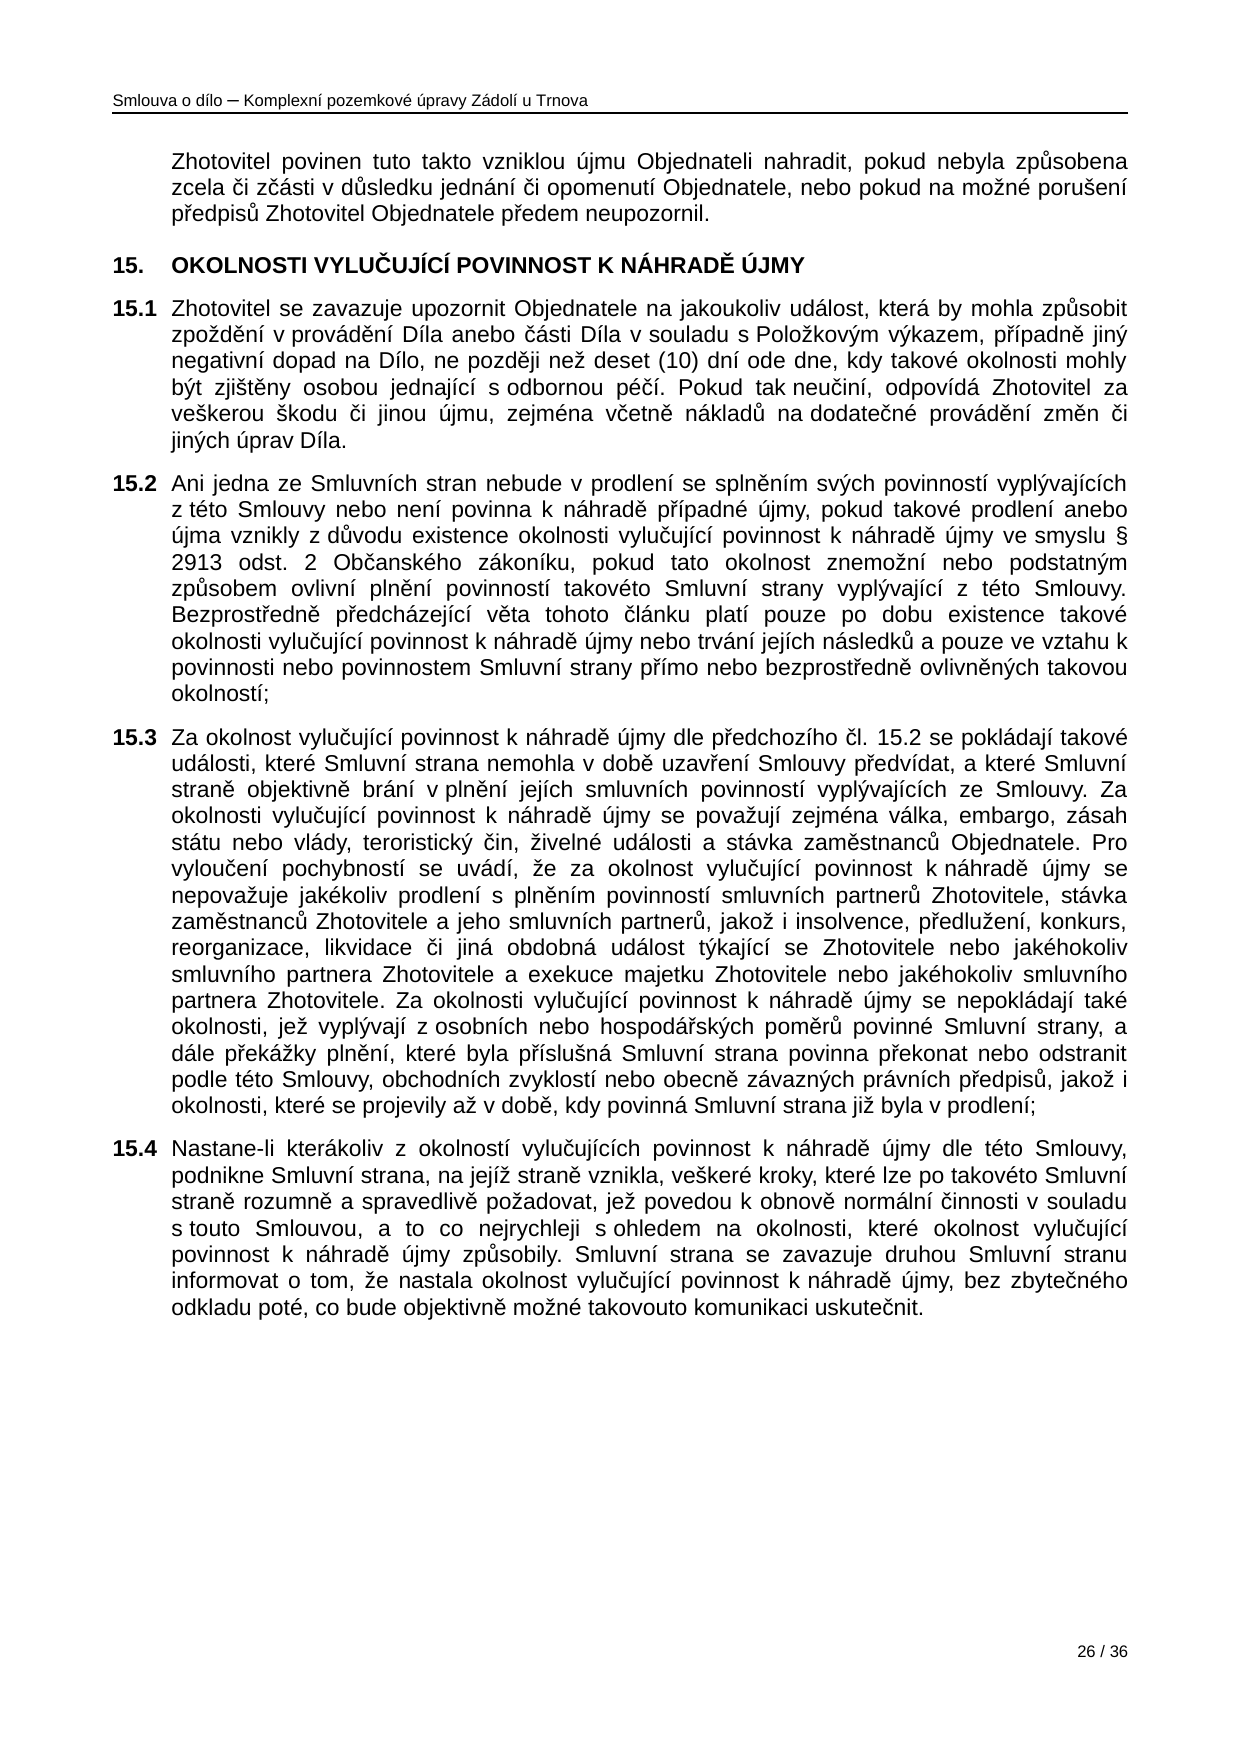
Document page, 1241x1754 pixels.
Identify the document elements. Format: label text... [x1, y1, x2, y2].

text Nastane-li kterákoliv z okolností vylučujících povinnost k náhradě újmy dle této Smlouvy, podnikne Smluvní strana, na jejíž straně vznikla, veškeré kroky, které lze po takovéto Smluvní straně rozumně a spravedlivě požadovat, jež povedou k obnově normální činnosti v souladu s touto Smlouvou, a to co nejrychleji s ohledem na okolnosti, které okolnost vylučující povinnost k náhradě újmy způsobily. Smluvní strana se zavazuje druhou Smluvní stranu informovat o tom, že nastala okolnost vylučující povinnost k náhradě újmy, bez zbytečného odkladu poté, co bude objektivně možné takovouto komunikaci uskutečnit. [112, 1135, 1128, 1320]
text Za okolnost vylučující povinnost k náhradě újmy dle předchozího čl. 15.2 se pokládají takové události, které Smluvní strana nemohla v době uzavření Smlouvy předvídat, a které Smluvní straně objektivně brání v plnění jejích smluvních povinností vyplývajících ze Smlouvy. Za okolnosti vylučující povinnost k náhradě újmy se považují zejména válka, embargo, zásah státu nebo vlády, teroristický čin, živelné události a stávka zaměstnanců Objednatele. Pro vyloučení pochybností se uvádí, že za okolnost vylučující povinnost k náhradě újmy se nepovažuje jakékoliv prodlení s plněním povinností smluvních partnerů Zhotovitele, stávka zaměstnanců Zhotovitele a jeho smluvních partnerů, jakož i insolvence, předlužení, konkurs, reorganizace, likvidace či jiná obdobná událost týkající se Zhotovitele nebo jakéhokoliv smluvního partnera Zhotovitele a exekuce majetku Zhotovitele nebo jakéhokoliv smluvního partnera Zhotovitele. Za okolnosti vylučující povinnost k náhradě újmy se nepokládají také okolnosti, jež vyplývají z osobních nebo hospodářských poměrů povinné Smluvní strany, a dále překážky plnění, které byla příslušná Smluvní strana povinna překonat nebo odstranit podle této Smlouvy, obchodních zvyklostí nebo obecně závazných právních předpisů, jakož i okolnosti, které se projevily až v době, kdy povinná Smluvní strana již byla v prodlení; [112, 723, 1128, 1119]
text Zhotovitel se zavazuje upozornit Objednatele na jakoukoliv událost, která by mohla způsobit zpoždění v provádění Díla anebo části Díla v souladu s Položkovým výkazem, případně jiný negativní dopad na Dílo, ne později než deset (10) dní ode dne, kdy takové okolnosti mohly být zjištěny osobou jednající s odbornou péčí. Pokud tak neučiní, odpovídá Zhotovitel za veškerou škodu či jinou újmu, zejména včetně nákladů na dodatečné provádění změn či jiných úprav Díla. [112, 295, 1128, 453]
text Ani jedna ze Smluvních stran nebude v prodlení se splněním svých povinností vyplývajících z této Smlouvy nebo není povinna k náhradě případné újmy, pokud takové prodlení anebo újma vznikly z důvodu existence okolnosti vylučující povinnost k náhradě újmy ve smyslu § 2913 odst. 2 Občanského zákoníku, pokud tato okolnost znemožní nebo podstatným způsobem ovlivní plnění povinností takovéto Smluvní strany vyplývající z této Smlouvy. Bezprostředně předcházející věta tohoto článku platí pouze po dobu existence takové okolnosti vylučující povinnost k náhradě újmy nebo trvání jejích následků a pouze ve vztahu k povinnosti nebo povinnostem Smluvní strany přímo nebo bezprostředně ovlivněných takovou okolností; [112, 469, 1128, 707]
text Okolnosti vylučující povinnost k náhradě újmy [112, 252, 1128, 278]
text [112, 148, 1128, 227]
